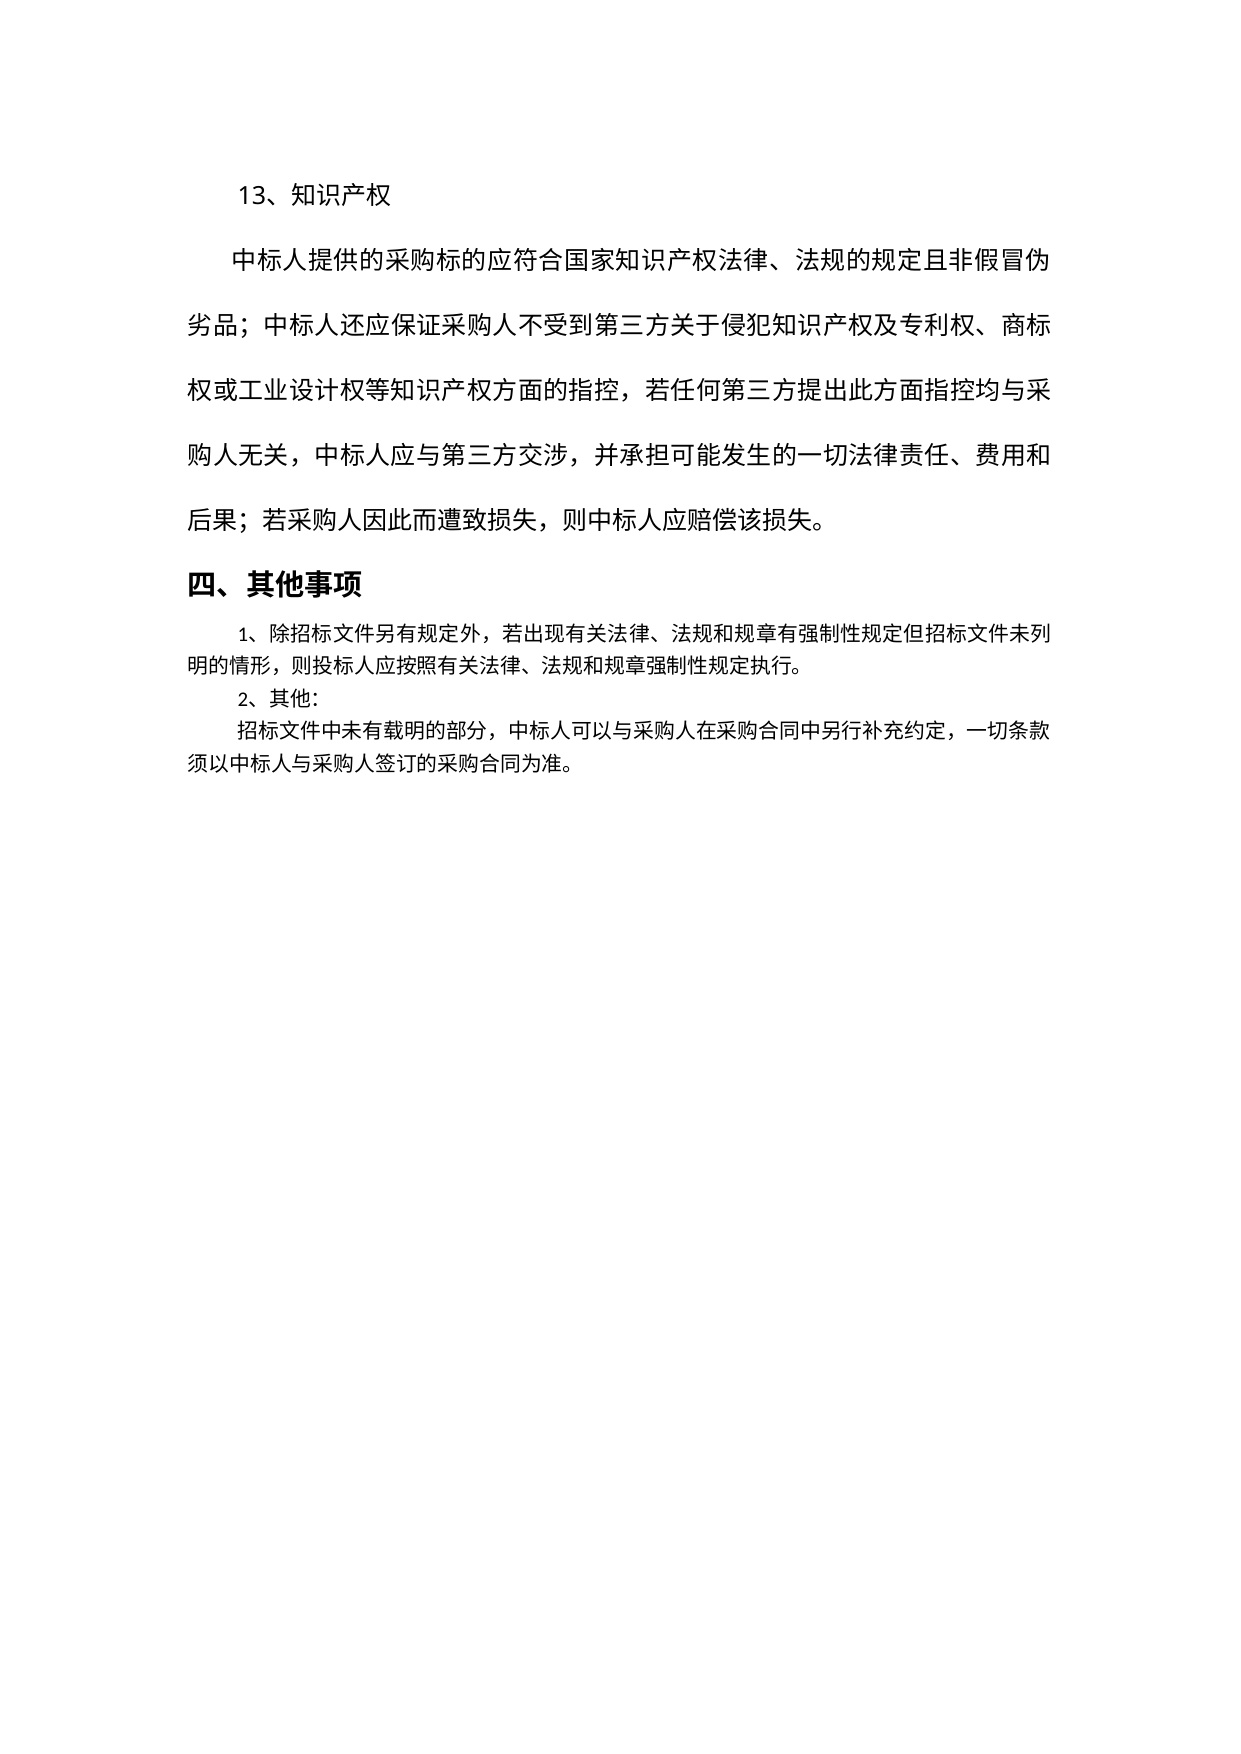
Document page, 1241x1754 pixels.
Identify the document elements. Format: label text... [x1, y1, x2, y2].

text 2、其他： [187, 682, 1053, 714]
text 四、其他事项 [187, 552, 1053, 617]
text 中标人提供的采购标的应符合国家知识产权法律、法规的规定且非假冒伪劣品；中标人还应保证采购人不受到第三方关于侵犯知识产权及专利权、商标权或工业设计权等知识产权方面的指控，若任何第三方提出此方面指控均与采购人无关，中标人应与第三方交涉，并承担可能发生的一切法律责任、费用和后果；若采购人因此而遭致损失，则中标人应赔偿该损失。 [187, 227, 1053, 552]
text 1、除招标文件另有规定外，若出现有关法律、法规和规章有强制性规定但招标文件未列明的情形，则投标人应按照有关法律、法规和规章强制性规定执行。 [187, 617, 1053, 682]
text 13、知识产权 [187, 162, 1053, 227]
text 招标文件中未有载明的部分，中标人可以与采购人在采购合同中另行补充约定，一切条款须以中标人与采购人签订的采购合同为准。 [187, 714, 1053, 779]
